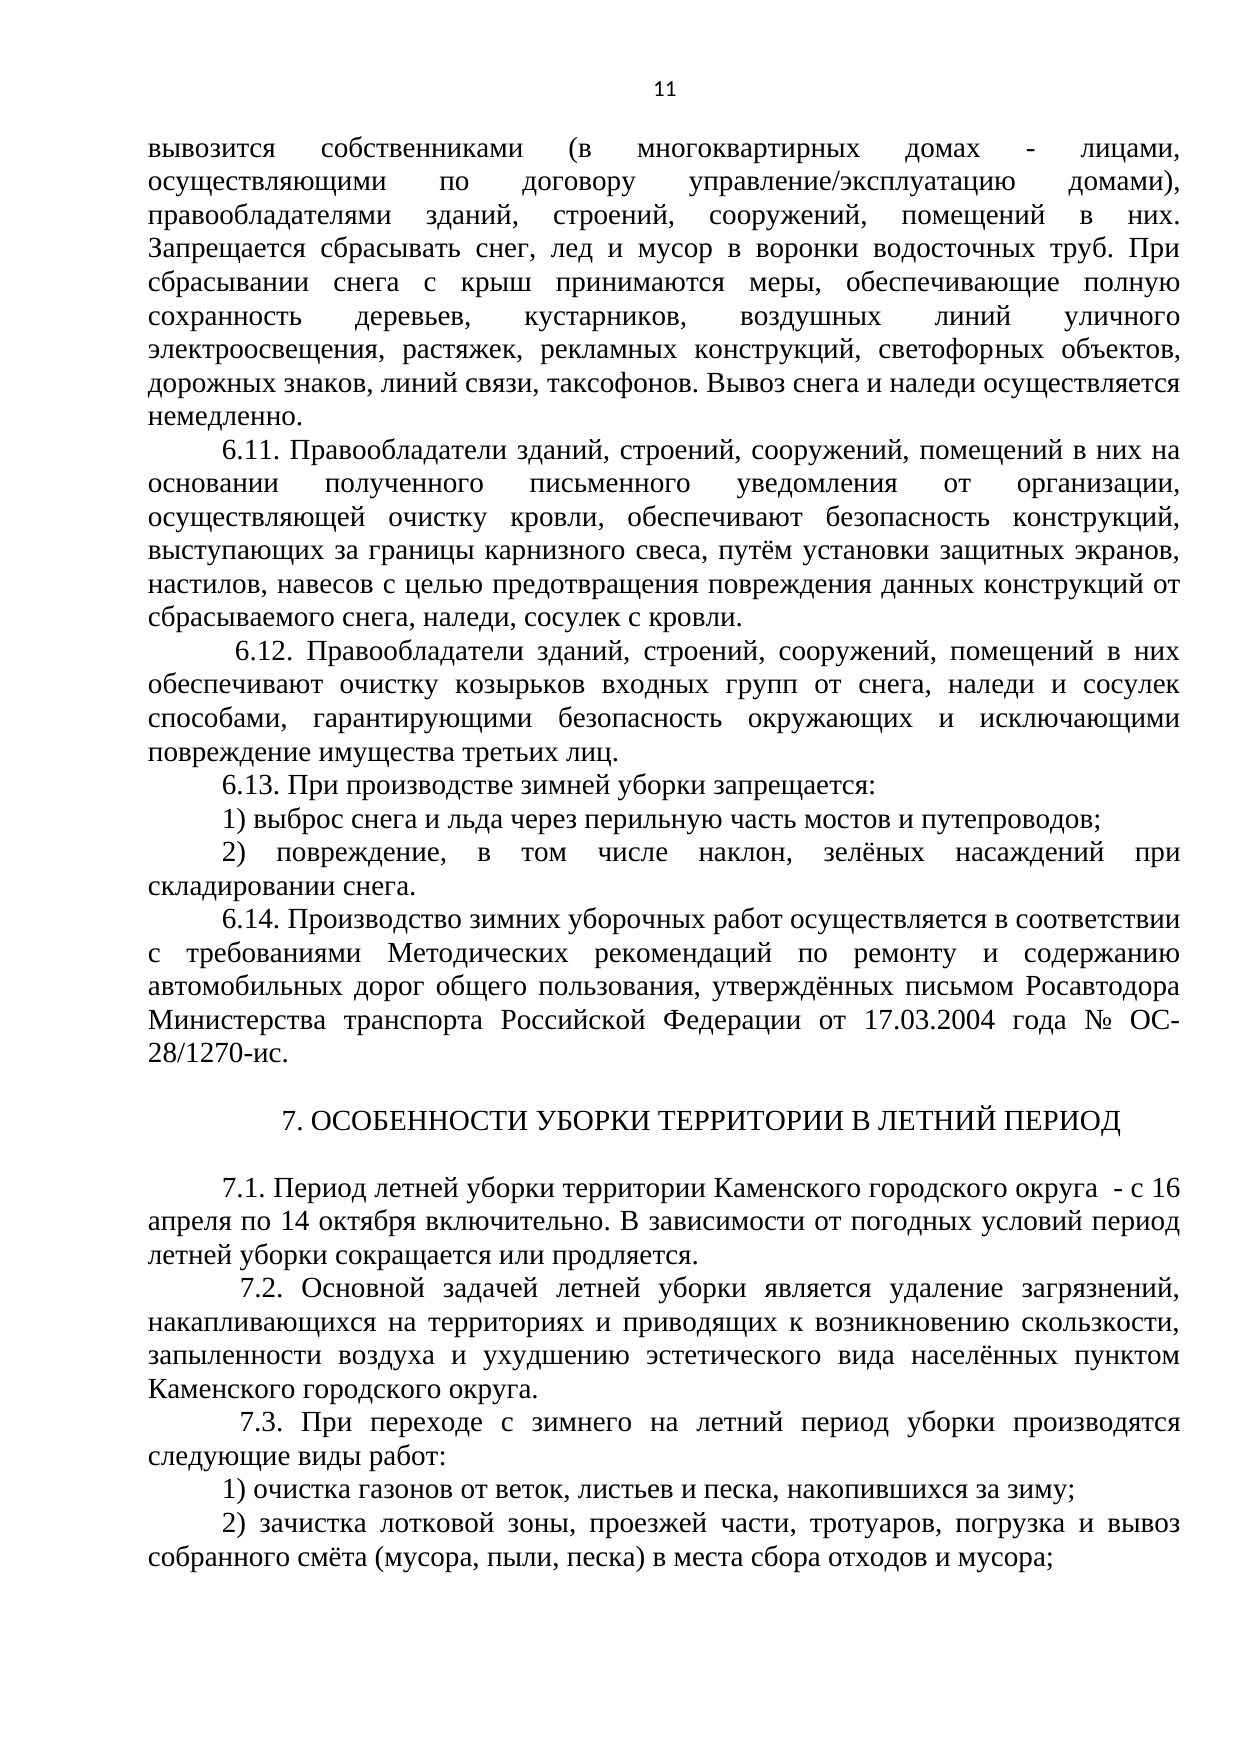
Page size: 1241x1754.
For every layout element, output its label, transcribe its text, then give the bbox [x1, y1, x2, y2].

text 1) выброс снега и льда через перильную часть мостов и путепроводов; [148, 801, 1181, 834]
text 1) очистка газонов от веток, листьев и песка, накопившихся за зиму; [148, 1472, 1181, 1505]
text 6.14. Производство зимних уборочных работ осуществляется в соответствии с требованиями Методических рекомендаций по ремонту и содержанию автомобильных дорог общего пользования, утверждённых письмом Росавтодора Министерства транспорта Российской Федерации от 17.03.2004 года № ОС-28/1270-ис. [148, 901, 1181, 1069]
text 7.1. Период летней уборки территории Каменского городского округа - с 16 апреля по 14 октября включительно. В зависимости от погодных условий период летней уборки сокращается или продляется. [148, 1170, 1181, 1270]
text 6.13. При производстве зимней уборки запрещается: [148, 767, 1181, 801]
text 7.2. Основной задачей летней уборки является удаление загрязнений, накапливающихся на территориях и приводящих к возникновению скользкости, запыленности воздуха и ухудшению эстетического вида населённых пунктом Каменского городского округа. [148, 1270, 1181, 1404]
text 7. ОСОБЕННОСТИ УБОРКИ ТЕРРИТОРИИ В ЛЕТНИЙ ПЕРИОД [148, 1103, 1181, 1136]
text 2) зачистка лотковой зоны, проезжей части, тротуаров, погрузка и вывоз собранного смёта (мусора, пыли, песка) в места сбора отходов и мусора; [148, 1505, 1181, 1572]
text 6.11. Правообладатели зданий, строений, сооружений, помещений в них на основании полученного письменного уведомления от организации, осуществляющей очистку кровли, обеспечивают безопасность конструкций, выступающих за границы карнизного свеса, путём установки защитных экранов, настилов, навесов с целью предотвращения повреждения данных конструкций от сбрасываемого снега, наледи, сосулек с кровли. [148, 432, 1181, 633]
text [148, 130, 1181, 432]
text 2) повреждение, в том числе наклон, зелёных насаждений при складировании снега. [148, 834, 1181, 901]
text 6.12. Правообладатели зданий, строений, сооружений, помещений в них обеспечивают очистку козырьков входных групп от снега, наледи и сосулек способами, гарантирующими безопасность окружающих и исключающими повреждение имущества третьих лиц. [148, 633, 1181, 767]
text 7.3. При переходе с зимнего на летний период уборки производятся следующие виды работ: [148, 1404, 1181, 1472]
